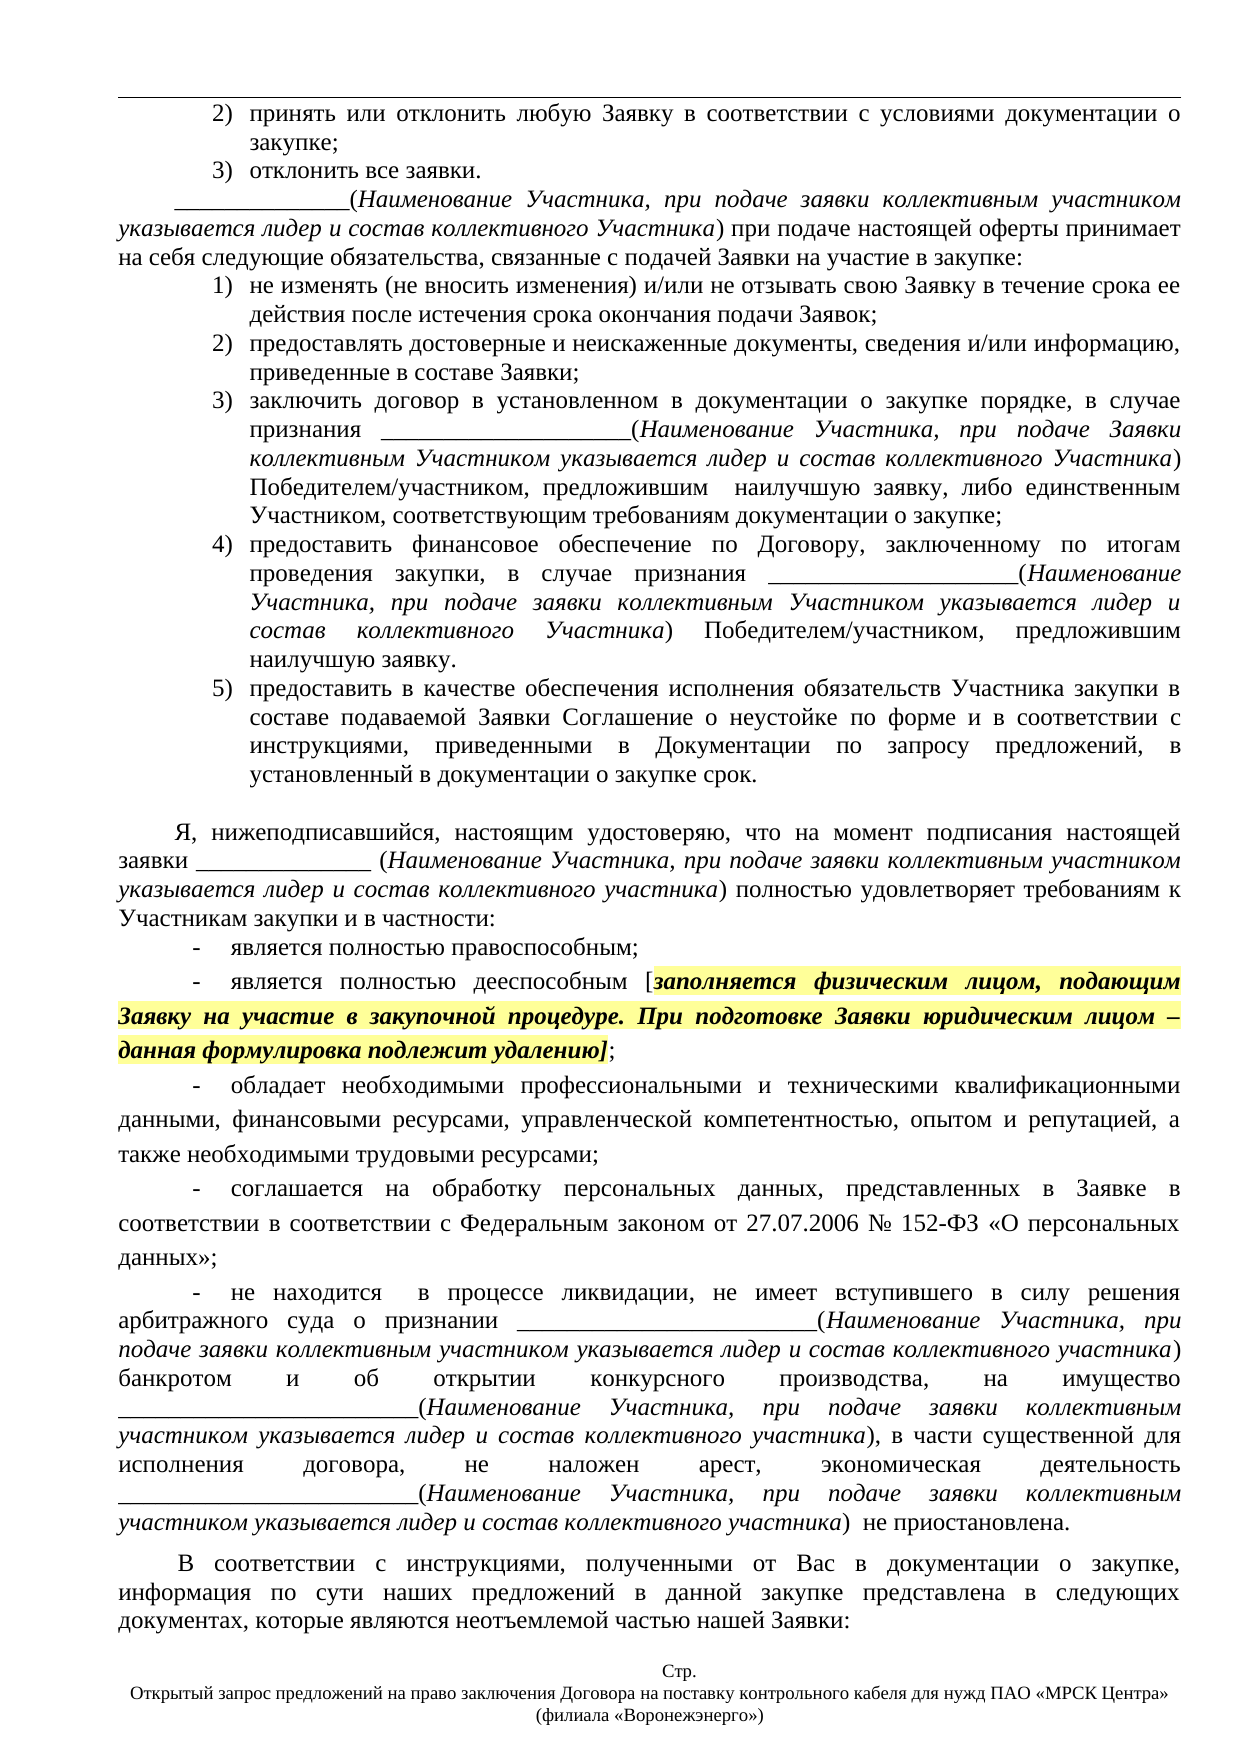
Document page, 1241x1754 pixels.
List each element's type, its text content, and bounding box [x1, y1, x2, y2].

list предоставить в качестве обеспечения исполнения обязательств Участника закупки в составе подаваемой Заявки Соглашение о неустойке по форме и в соответствии с инструкциями, приведенными в Документации по запросу предложений, в установленный в документации о закупке срок. [212, 673, 1181, 788]
list не находится в процессе ликвидации, не имеет вступившего в силу решения арбитражного суда о признании ________________________(Наименование Участника, при подаче заявки коллективным участником указывается лидер и состав коллективного участника) банкротом и об открытии конкурсного производства, на имущество ________________________(Наименование Участника, при подаче заявки коллективным участником указывается лидер и состав коллективного участника), в части существенной для исполнения договора, не наложен арест, экономическая деятельность ________________________(Наименование Участника, при подаче заявки коллективным участником указывается лидер и состав коллективного участника) не приостановлена. [118, 1277, 1181, 1535]
text Я, нижеподписавшийся, настоящим удостоверяю, что на момент подписания настоящей заявки ______________ (Наименование Участника, при подаче заявки коллективным участником указывается лидер и состав коллективного участника) полностью удовлетворяет требованиям к Участникам закупки и в частности: [118, 817, 1181, 932]
list не изменять (не вносить изменения) и/или не отзывать свою Заявку в течение срока ее действия после истечения срока окончания подачи Заявок; [212, 271, 1181, 328]
list соглашается на обработку персональных данных, представленных в Заявке в соответствии в соответствии с Федеральным законом от 27.07.2006 № 152-ФЗ «О персональных данных»; [118, 1173, 1181, 1271]
list является полностью правоспособным; [118, 932, 1181, 961]
list принять или отклонить любую Заявку в соответствии с условиями документации о закупке; [212, 98, 1181, 156]
text ______________(Наименование Участника, при подаче заявки коллективным участником указывается лидер и состав коллективного Участника) при подаче настоящей оферты принимает на себя следующие обязательства, связанные с подачей Заявки на участие в закупке: [118, 184, 1181, 271]
list отклонить все заявки. [212, 156, 1181, 184]
list предоставлять достоверные и неискаженные документы, сведения и/или информацию, приведенные в составе Заявки; [212, 328, 1181, 386]
list заключить договор в установленном в документации о закупке порядке, в случае признания ____________________(Наименование Участника, при подаче Заявки коллективным Участником указывается лидер и состав коллективного Участника) Победителем/участником, предложившим наилучшую заявку, либо единственным Участником, соответствующим требованиям документации о закупке; [212, 386, 1181, 529]
text В соответствии с инструкциями, полученными от Вас в документации о закупке, информация по сути наших предложений в данной закупке представлена в следующих документах, которые являются неотъемлемой частью нашей Заявки: [118, 1548, 1181, 1634]
list является полностью дееспособным [заполняется физическим лицом, подающим Заявку на участие в закупочной процедуре. При подготовке Заявки юридическим лицом – данная формулировка подлежит удалению]; [118, 1029, 1181, 1064]
list обладает необходимыми профессиональными и техническими квалификационными данными, финансовыми ресурсами, управленческой компетентностью, опытом и репутацией, а также необходимыми трудовыми ресурсами; [118, 1070, 1181, 1167]
list является полностью дееспособным [заполняется физическим лицом, подающим Заявку на участие в закупочной процедуре. При подготовке Заявки юридическим лицом – данная формулировка подлежит удалению]; [118, 966, 1181, 1001]
list предоставить финансовое обеспечение по Договору, заключенному по итогам проведения закупки, в случае признания ____________________(Наименование Участника, при подаче заявки коллективным Участником указывается лидер и состав коллективного Участника) Победителем/участником, предложившим наилучшую заявку. [212, 529, 1181, 673]
